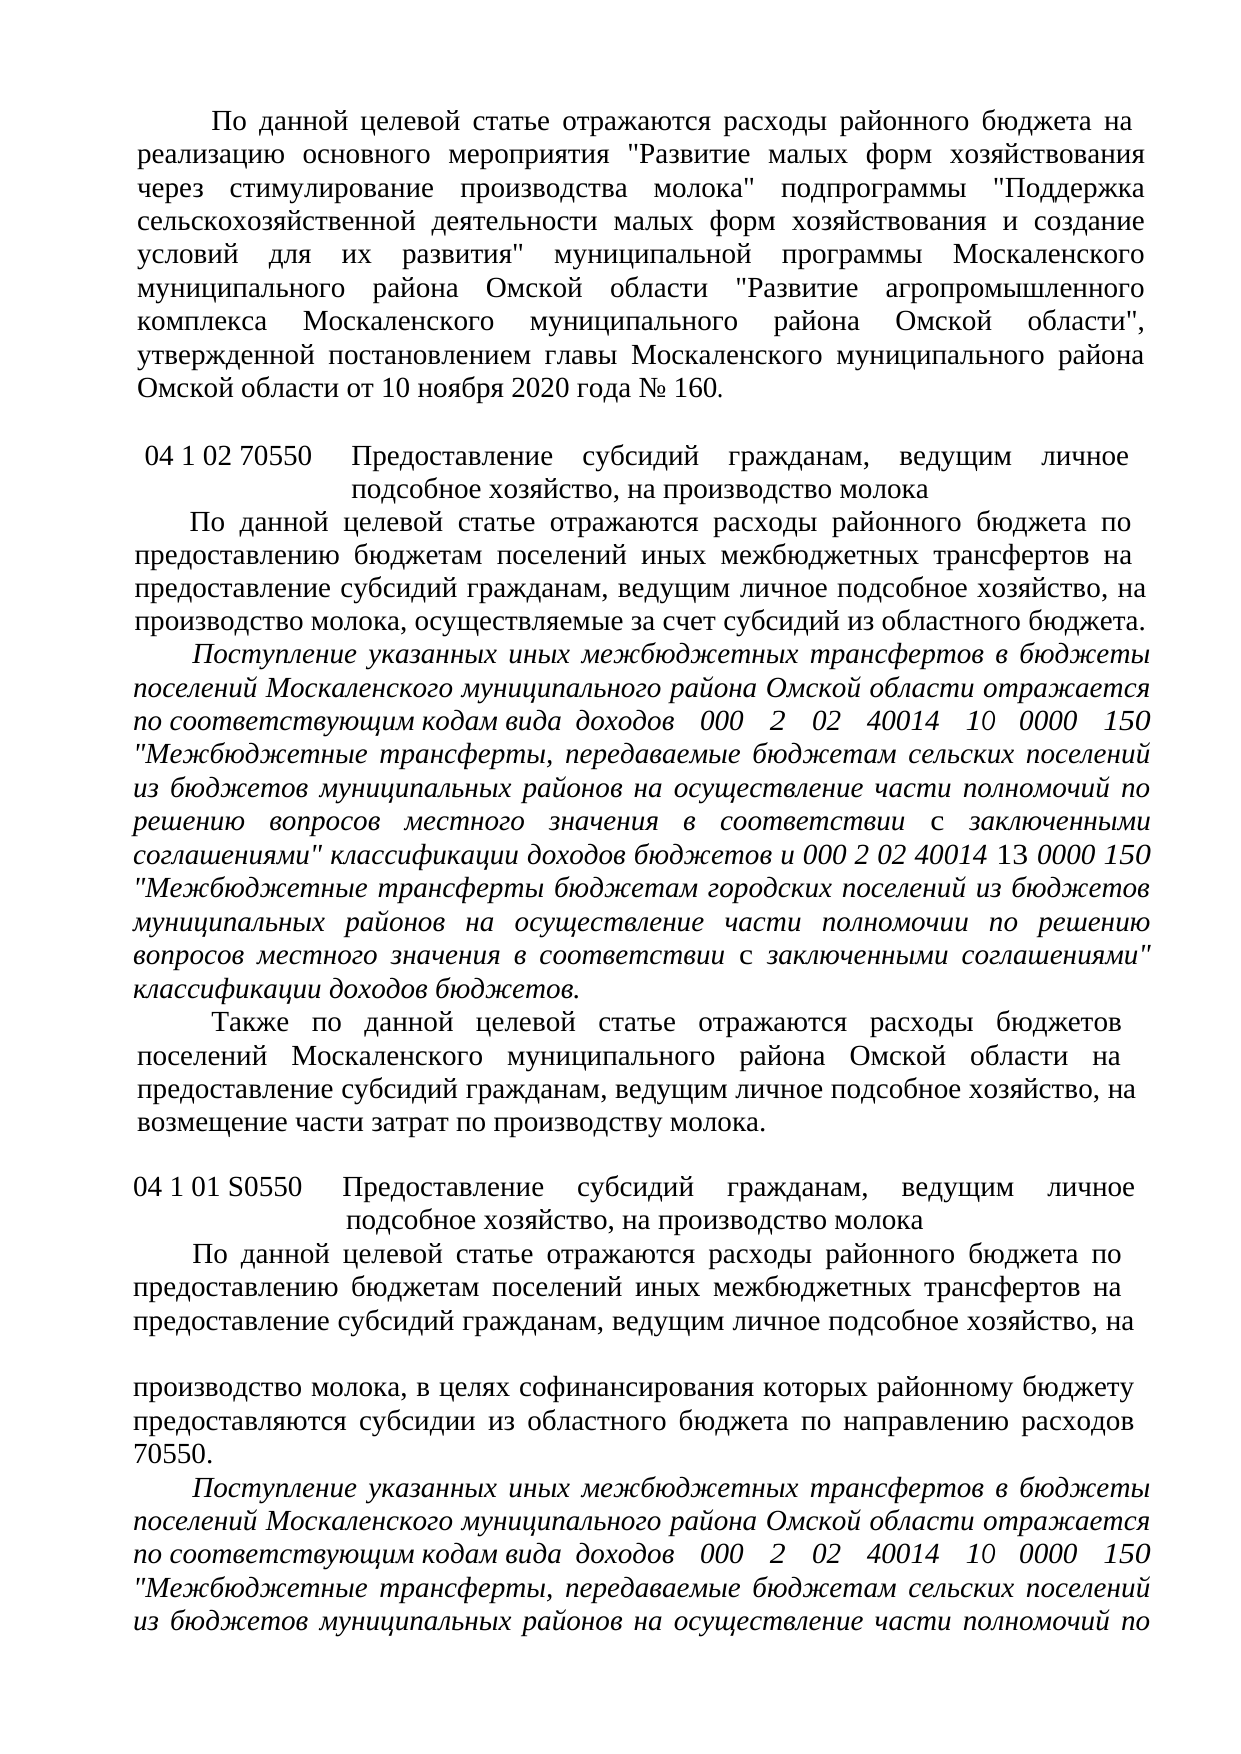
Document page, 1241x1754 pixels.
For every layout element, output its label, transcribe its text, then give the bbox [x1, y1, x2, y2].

text По данной целевой статье отражаются расходы районного бюджета по предоставлению бюджетам поселений иных межбюджетных трансфертов на предоставление субсидий гражданам, ведущим личное подсобное хозяйство, на производство молока, осуществляемые за счет субсидий из областного бюджета. [134, 505, 1147, 637]
text По данной целевой статье отражаются расходы районного бюджета по предоставлению бюджетам поселений иных межбюджетных трансфертов на предоставление субсидий гражданам, ведущим личное подсобное хозяйство, на производство молока, в целях софинансирования которых районному бюджету предоставляются субсидии из областного бюджета по направлению расходов 70550. [133, 1236, 1135, 1470]
text Также по данной целевой статье отражаются расходы бюджетов поселений Москаленского муниципального района Омской области на предоставление субсидий гражданам, ведущим личное подсобное хозяйство, на возмещение части затрат по производству молока. [137, 1005, 1145, 1138]
table_header Предоставление субсидий гражданам, ведущим личное подсобное хозяйство, на производство молока [340, 438, 1141, 505]
text 04 1 01 S0550 Предоставление субсидий гражданам, ведущим личное подсобное хозяйство, на производство молока [133, 1169, 1135, 1236]
table_header 04 1 02 70550 [133, 438, 340, 505]
text По данной целевой статье отражаются расходы районного бюджета на реализацию основного мероприятия "Развитие малых форм хозяйствования через стимулирование производства молока" подпрограммы "Поддержка сельскохозяйственной деятельности малых форм хозяйствования и создание условий для их развития" муниципальной программы Москаленского муниципального района Омской области "Развитие агропромышленного комплекса Москаленского муниципального района Омской области", утвержденной постановлением главы Москаленского муниципального района Омской области от 10 ноября 2020 года № 160. [137, 103, 1145, 404]
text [133, 1470, 1151, 1638]
